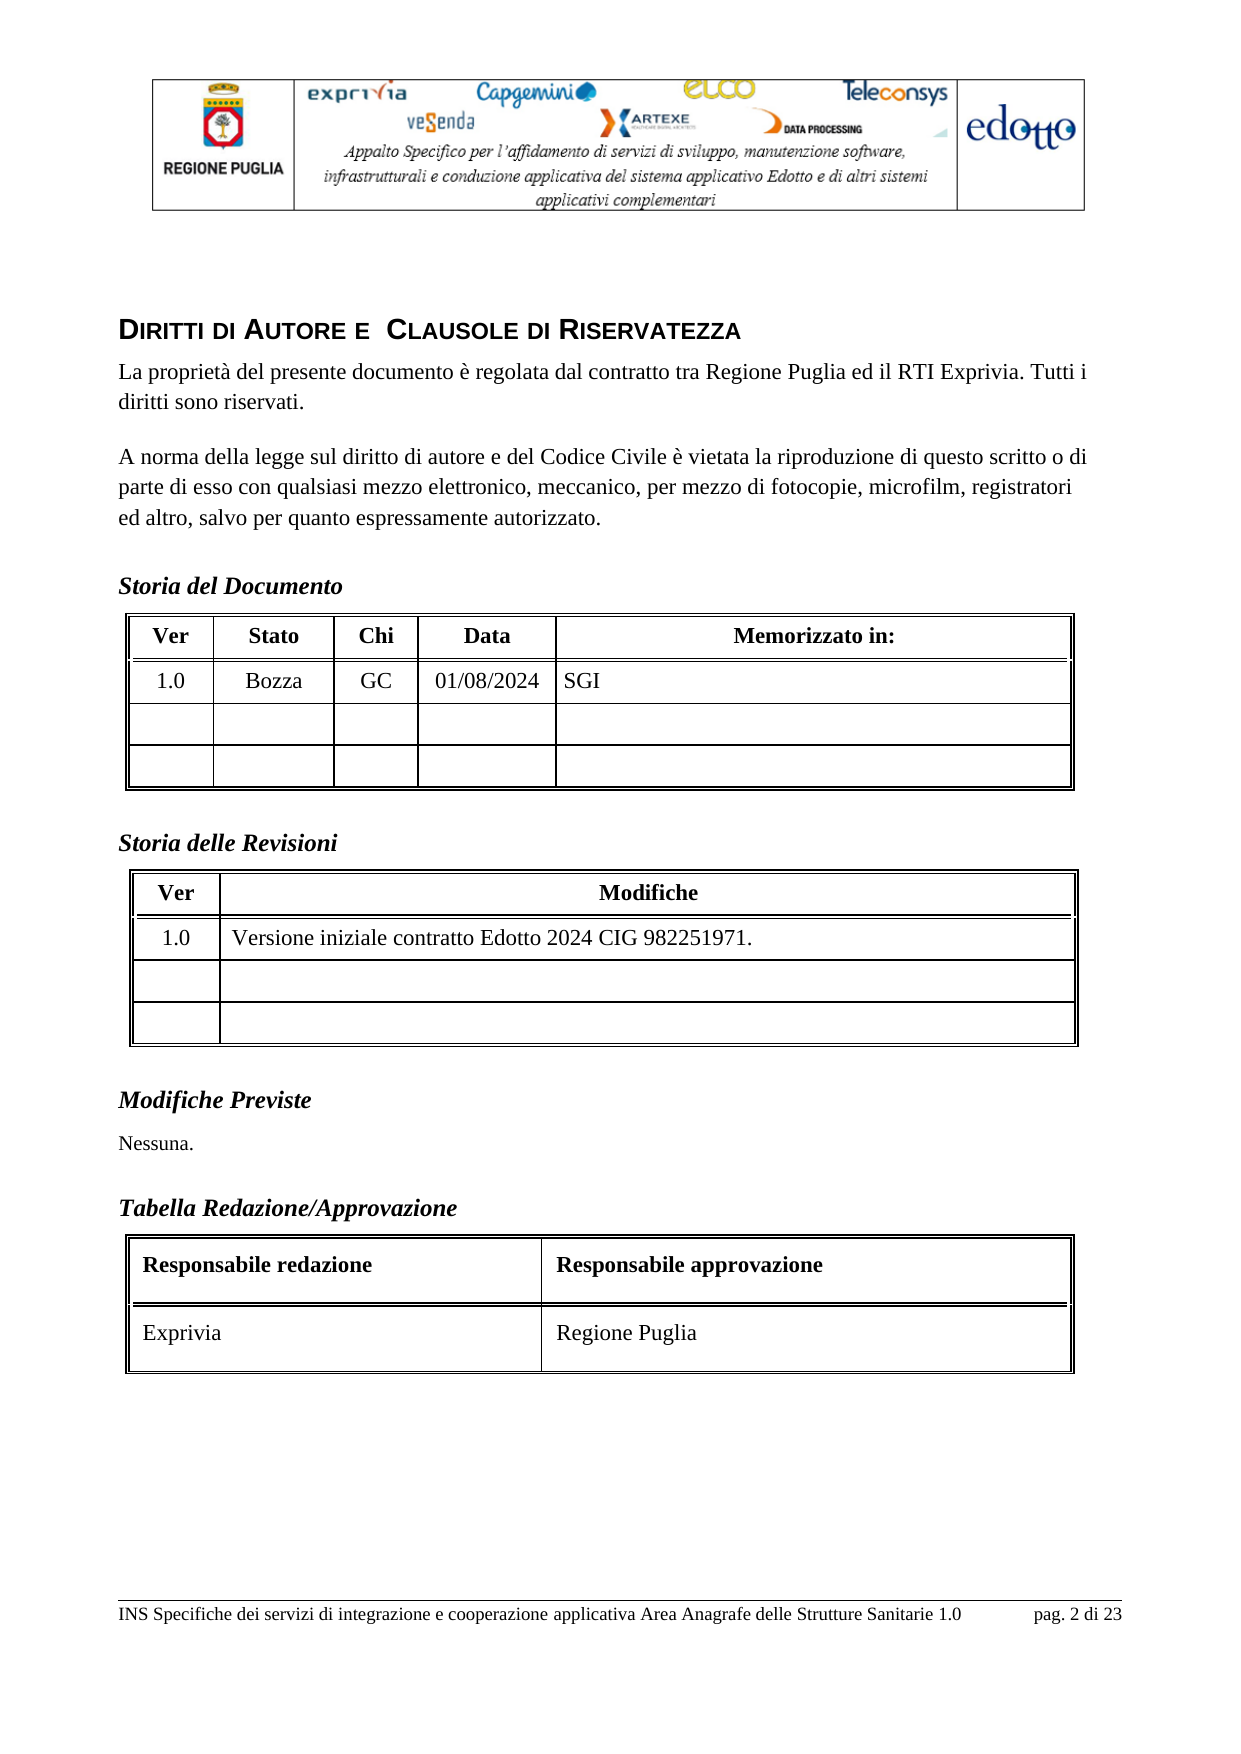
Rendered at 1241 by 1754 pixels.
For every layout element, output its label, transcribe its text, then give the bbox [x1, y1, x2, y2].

list Diritti di Autore e Clausole di Riservatezza [118, 312, 1152, 345]
table_cell Bozza [214, 662, 333, 702]
text Storia delle Revisioni [118, 828, 1122, 857]
table_header Data [419, 617, 555, 657]
text Nessuna. [118, 1126, 1122, 1155]
table_cell [419, 704, 555, 744]
text Tabella Redazione/Approvazione [118, 1193, 1122, 1222]
table_header Stato [214, 617, 333, 657]
table_cell Regione Puglia [542, 1302, 1073, 1371]
table_cell 1.0 [128, 658, 213, 702]
table_cell [221, 1003, 1074, 1043]
picture [147, 73, 1093, 218]
table_cell [130, 704, 213, 744]
table_cell Exprivia [128, 1302, 541, 1371]
table_cell [134, 1003, 219, 1043]
table_cell SGI [557, 658, 1073, 702]
table_cell [557, 704, 1070, 744]
table_cell 01/08/2024 [419, 662, 555, 702]
table_header Responsabile approvazione [542, 1239, 1070, 1302]
table_cell [130, 746, 213, 786]
table_cell [335, 746, 417, 786]
table_header Responsabile redazione [130, 1239, 541, 1302]
table_cell [221, 961, 1074, 1001]
text Storia del Documento [118, 571, 1122, 600]
table_cell [419, 746, 555, 786]
text A norma della legge sul diritto di autore e del Codice Civile è vietata la riproduzione di questo scritto o di parte di esso con qualsiasi mezzo elettronico, meccanico, per mezzo di fotocopie, microfilm, registratori ed altro, salvo per quanto espressamente autorizzato. [118, 443, 1093, 530]
table_header Modifiche [221, 874, 1074, 914]
text Modifiche Previste [118, 1085, 1122, 1114]
table_cell Versione iniziale contratto Edotto 2024 CIG 982251971. [221, 914, 1077, 959]
table_cell [214, 704, 333, 744]
table_cell [335, 704, 417, 744]
table_cell 1.0 [132, 914, 219, 959]
table_header Ver [130, 617, 213, 657]
table_header Chi [335, 617, 417, 657]
text La proprietà del presente documento è regolata dal contratto tra Regione Puglia ed il RTI Exprivia. Tutti i diritti sono riservati. [118, 358, 1093, 414]
table_header Ver [134, 874, 219, 914]
table_cell [557, 746, 1070, 786]
table_cell [214, 746, 333, 786]
table_header Memorizzato in: [557, 617, 1070, 657]
table_cell [134, 961, 219, 1001]
table_cell GC [335, 662, 417, 702]
